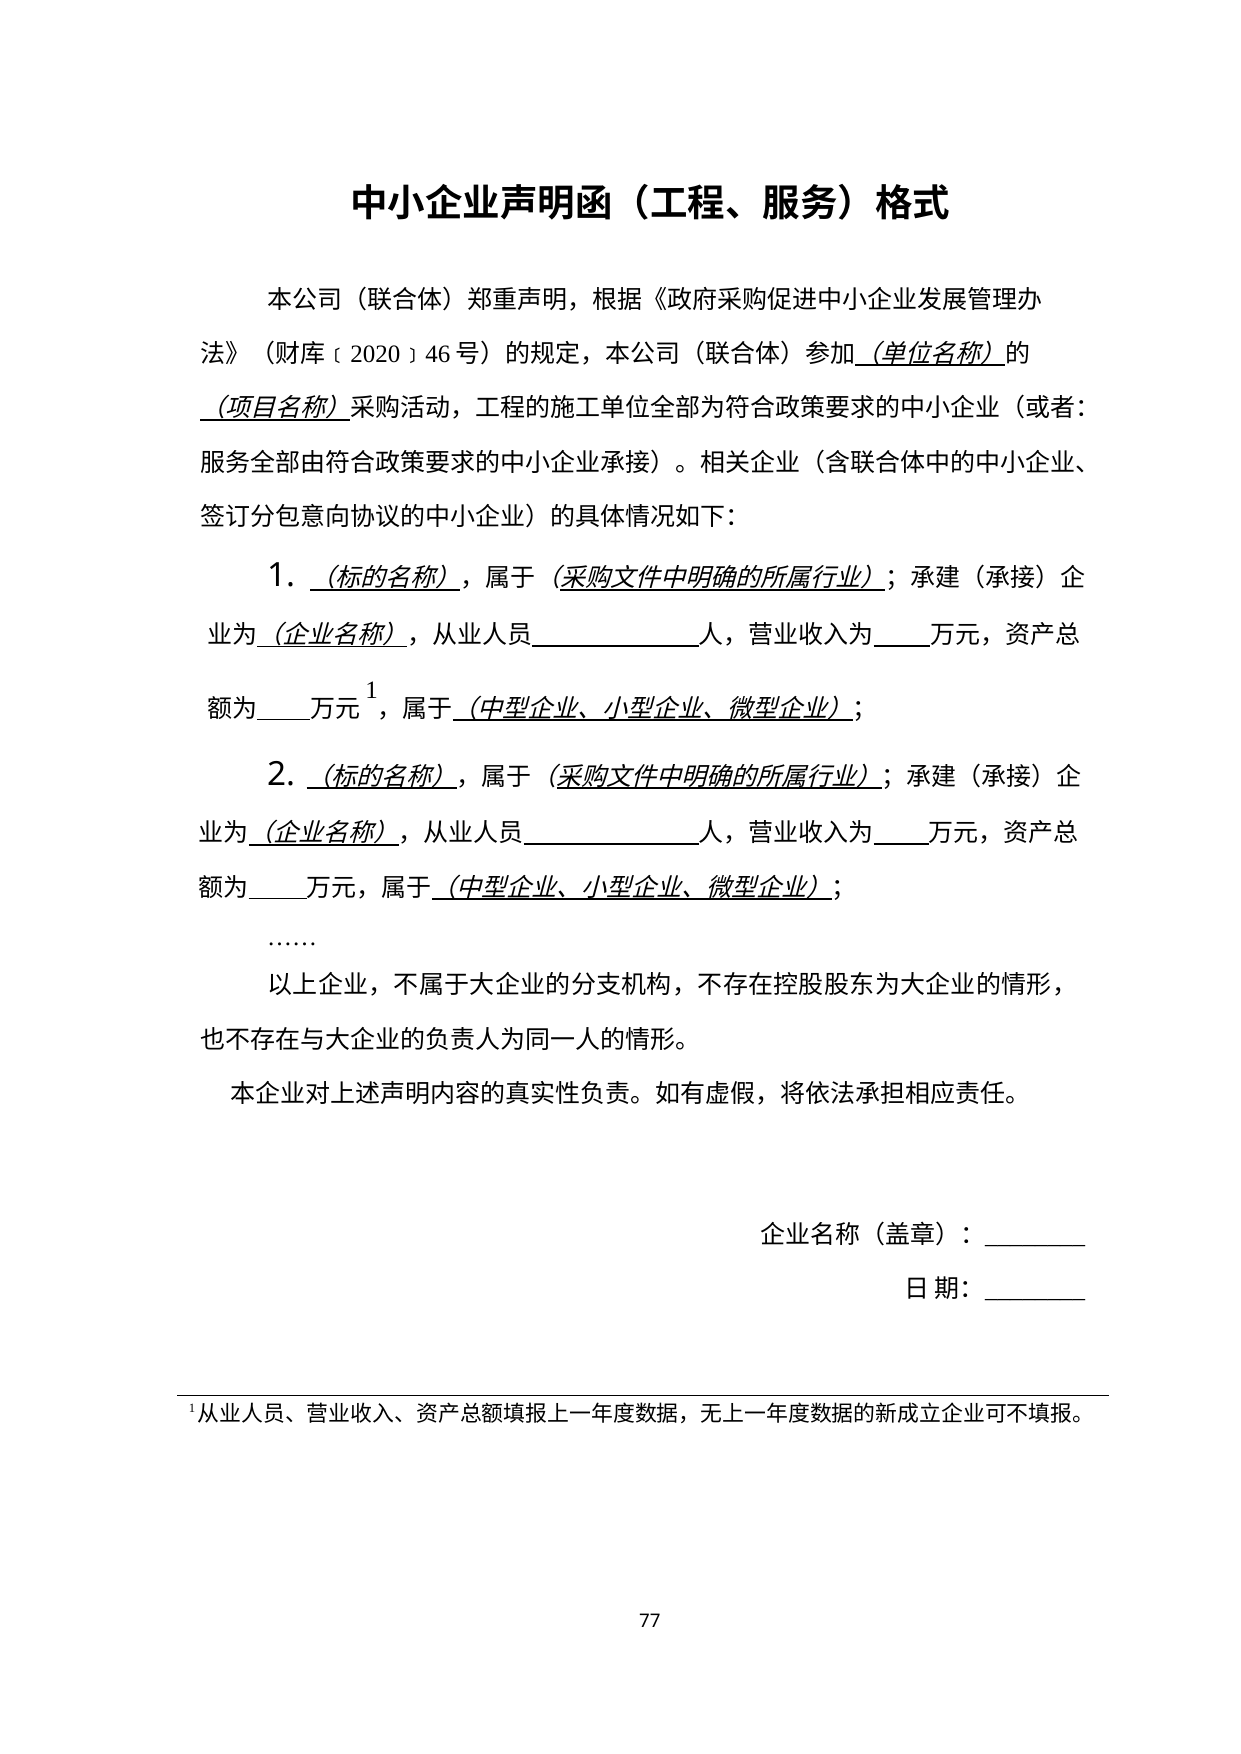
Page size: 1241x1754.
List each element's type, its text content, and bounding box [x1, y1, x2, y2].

text 中小企业声明函（工程、服务）格式 [177, 173, 1122, 227]
text 本企业对上述声明内容的真实性负责。如有虚假，将依法承担相应责任。 [177, 1073, 1122, 1110]
table_header 1从业人员、营业收入、资产总额填报上一年度数据，无上一年度数据的新成立企业可不填报。 [177, 1396, 1109, 1427]
text …… [267, 922, 1122, 950]
text 日 期：________ [177, 1268, 1084, 1305]
list （标的名称），属于（采购文件中明确的所属行业）；承建（承接）企业为（企业名称），从业人员 人，营业收入为 万元，资产总额为 万元，属于（中型企业、小型企业、微型企业）； [198, 749, 1095, 903]
text 企业名称（盖章）：________ [177, 1214, 1084, 1250]
text 本公司（联合体）郑重声明，根据《政府采购促进中小企业发展管理办法》（财库﹝2020﹞46号）的规定，本公司（联合体）参加（单位名称）的（项目名称）采购活动，工程的施工单位全部为符合政策要求的中小企业（或者：服务全部由符合政策要求的中小企业承接）。相关企业（含联合体中的中小企业、签订分包意向协议的中小企业）的具体情况如下： [200, 279, 1079, 533]
list （标的名称），属于（采购文件中明确的所属行业）；承建（承接）企业为（企业名称），从业人员 人，营业收入为 万元，资产总额为 万元1，属于（中型企业、小型企业、微型企业）； [207, 551, 1097, 724]
text 以上企业，不属于大企业的分支机构，不存在控股股东为大企业的情形，也不存在与大企业的负责人为同一人的情形。 [200, 965, 1079, 1055]
